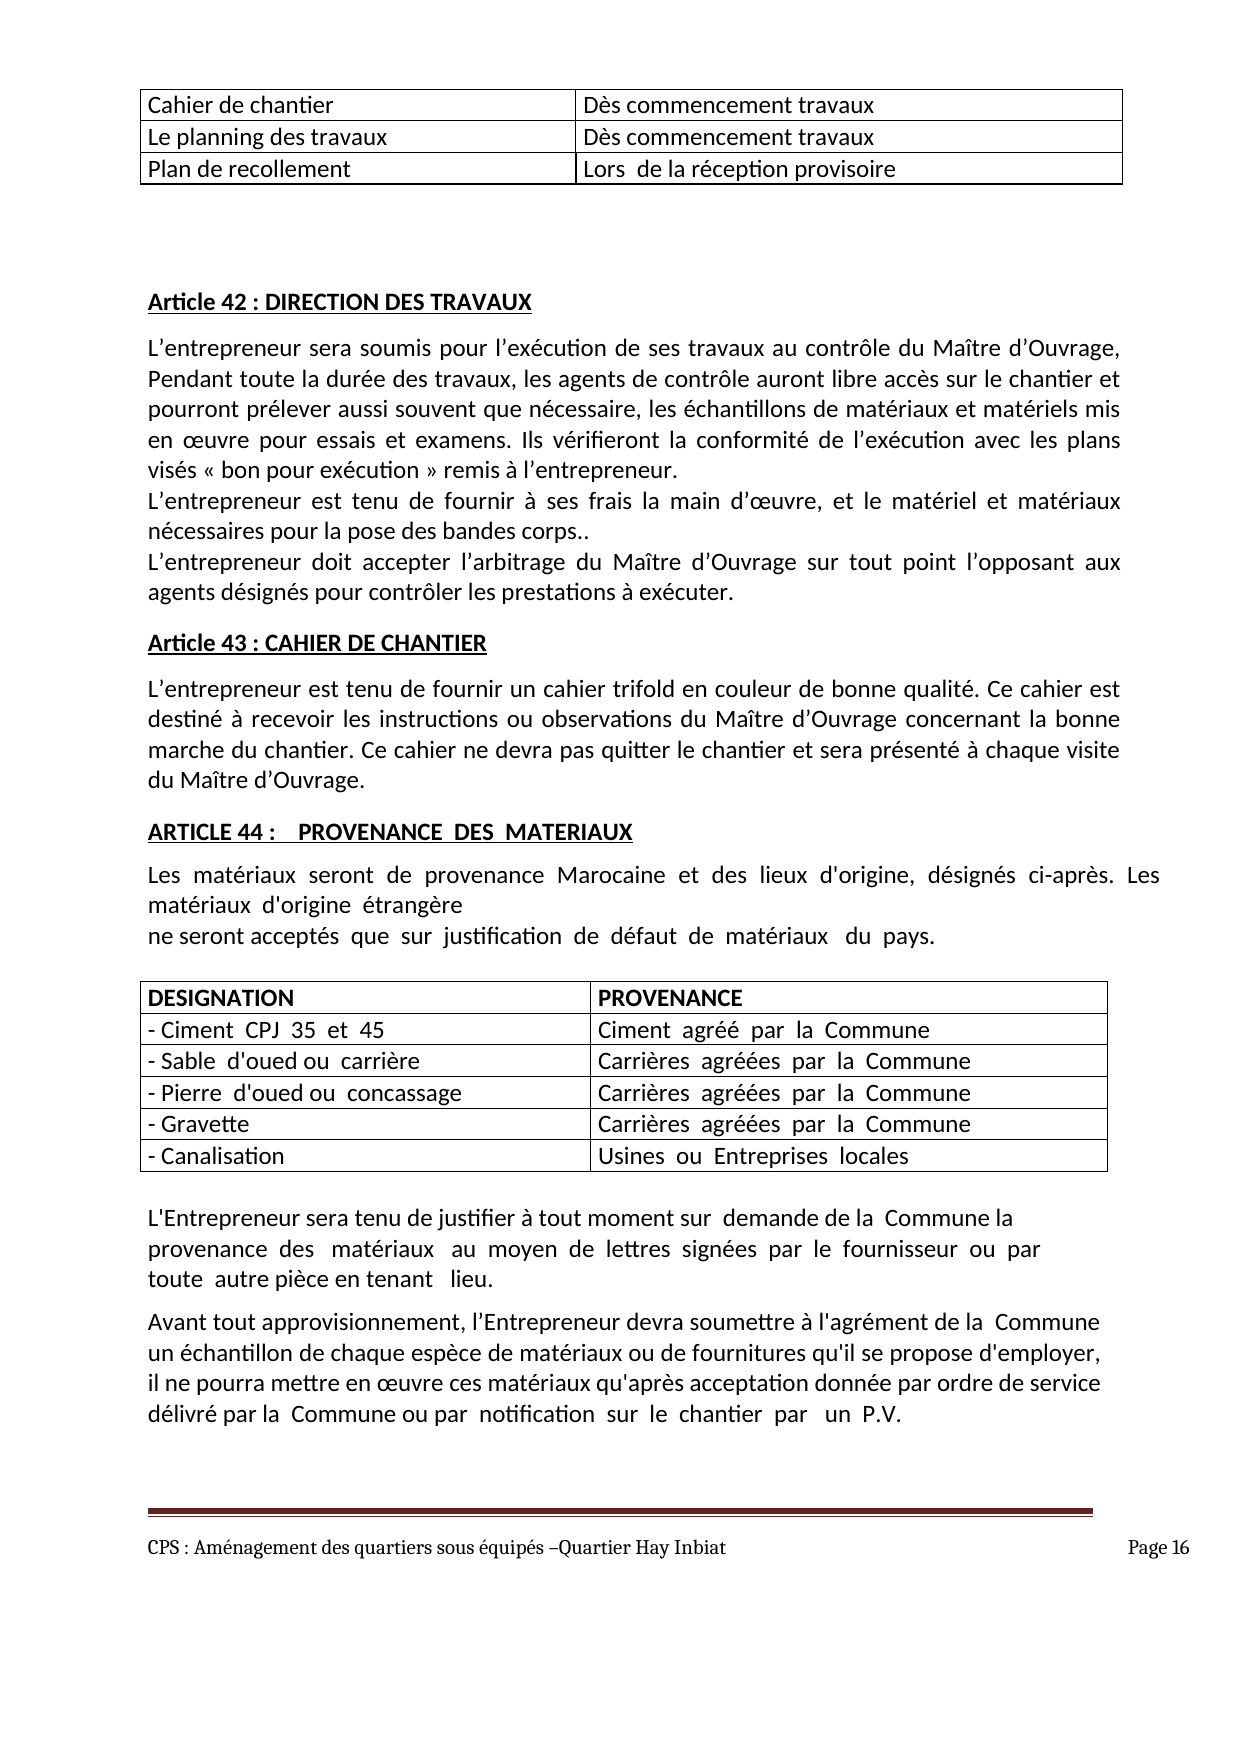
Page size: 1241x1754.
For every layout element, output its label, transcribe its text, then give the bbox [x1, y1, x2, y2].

text L’entrepreneur est tenu de fournir à ses frais la main d’œuvre, et le matériel et matériaux nécessaires pour la pose des bandes corps.. [148, 485, 1122, 546]
table_cell - Sable d'oued ou carrière [141, 1045, 590, 1076]
text L’entrepreneur doit accepter l’arbitrage du Maître d’Ouvrage sur tout point l’opposant aux agents désignés pour contrôler les prestations à exécuter. [148, 546, 1122, 607]
text Article 42 : DIRECTION DES TRAVAUX [148, 287, 1093, 317]
table_cell Plan de recollement [141, 153, 575, 183]
text L’entrepreneur est tenu de fournir un cahier trifold en couleur de bonne qualité. Ce cahier est destiné à recevoir les instructions ou observations du Maître d’Ouvrage concernant la bonne marche du chantier. Ce cahier ne devra pas quitter le chantier et sera présenté à chaque visite du Maître d’Ouvrage. [148, 673, 1122, 795]
text Avant tout approvisionnement, l’Entrepreneur devra soumettre à l'agrément de un échantillon de chaque espèce de matériaux ou de fournitures qu'il se propose d'employer, il ne pourra mettre en œuvre ces matériaux qu'après acceptation donnée par ordre de service délivré par ou par notification sur le chantier par un P.V. [148, 1306, 1102, 1428]
table_cell Carrières agréées par la Commune [591, 1109, 1107, 1139]
table_cell Usines ou Entreprises locales [591, 1140, 1107, 1171]
table_header PROVENANCE [591, 982, 1107, 1013]
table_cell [576, 90, 1122, 120]
table_cell Carrières agréées par la Commune [591, 1045, 1107, 1076]
text Article 43 : CAHIER DE CHANTIER [148, 627, 1093, 658]
table_cell Le planning des travaux [141, 121, 575, 152]
table_cell - Canalisation [141, 1140, 590, 1171]
subtitle ARTICLE 44 : PROVENANCE DES MATERIAUX [148, 816, 1093, 846]
text L'Entrepreneur sera tenu de justifier à tout moment sur demande de la provenance des matériaux au moyen de lettres signées par le fournisseur ou par toute autre pièce en tenant lieu. [148, 1202, 1105, 1294]
table_header DESIGNATION [141, 982, 590, 1013]
table_cell - Ciment CPJ 35 et 45 [141, 1014, 590, 1044]
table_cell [576, 121, 1122, 152]
text Les matériaux seront de provenance Marocaine et des lieux d'origine, désignés ci-après. Les matériaux d'origine étrangère [148, 859, 1161, 920]
table_cell - Gravette [141, 1109, 590, 1139]
table_cell Lors de la réception provisoire [577, 153, 1122, 183]
table_cell Carrières agréées par la Commune [591, 1077, 1107, 1107]
table_cell - Pierre d'oued ou concassage [141, 1077, 590, 1107]
text L’entrepreneur sera soumis pour l’exécution de ses travaux au contrôle du Maître d’Ouvrage, Pendant toute la durée des travaux, les agents de contrôle auront libre accès sur le chantier et pourront prélever aussi souvent que nécessaire, les échantillons de matériaux et matériels mis en œuvre pour essais et examens. Ils vérifieront la conformité de l’exécution avec les plans visés « bon pour exécution » remis à l’entrepreneur. [148, 332, 1122, 485]
table_cell Cahier de chantier [141, 90, 575, 120]
text ne seront acceptés que sur justification de défaut de matériaux du pays. [148, 920, 1161, 951]
table_cell Ciment agréé par la Commune [591, 1014, 1107, 1044]
